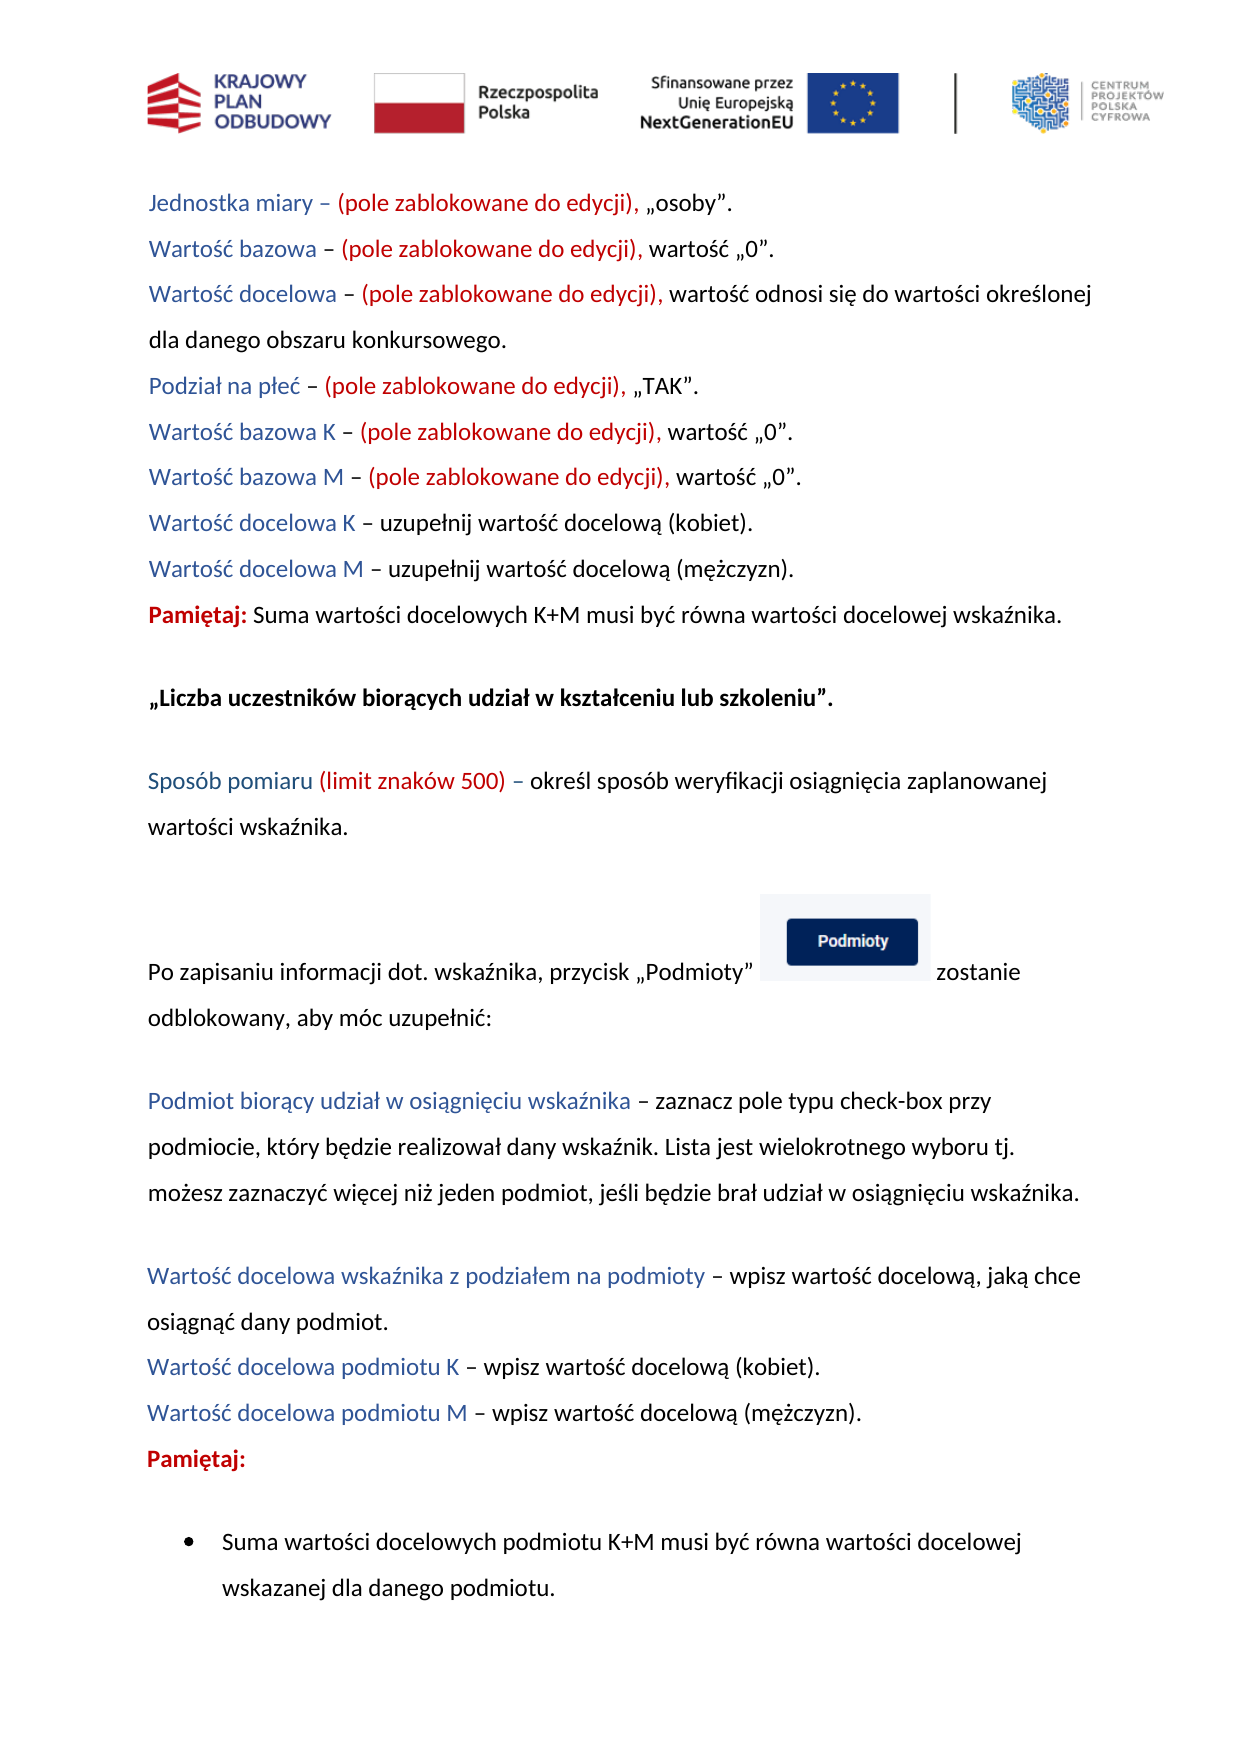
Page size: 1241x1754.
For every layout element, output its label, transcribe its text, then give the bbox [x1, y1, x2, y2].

text Wartość docelowa wskaźnika z podziałem na podmioty – wpisz wartość docelową, jaką chce osiągnąć dany podmiot. [147, 1260, 1096, 1336]
text Sposób pomiaru (limit znaków 500) – określ sposób weryfikacji osiągnięcia zaplanowanej wartości wskaźnika. [148, 765, 1096, 841]
text Wartość docelowa podmiotu K – wpisz wartość docelową (kobiet). [147, 1351, 1096, 1382]
text Wartość bazowa M – (pole zablokowane do edycji), wartość „0”. [148, 462, 1096, 492]
picture [147, 73, 1164, 134]
text Wartość docelowa K – uzupełnij wartość docelową (kobiet). [148, 507, 1096, 538]
text Wartość docelowa podmiotu M – wpisz wartość docelową (mężczyzn). [147, 1397, 1096, 1428]
text Wartość bazowa – (pole zablokowane do edycji), wartość „0”. [148, 233, 1096, 263]
text „Liczba uczestników biorących udział w kształceniu lub szkoleniu”. [148, 682, 1096, 712]
text Podmiot biorący udział w osiągnięciu wskaźnika – zaznacz pole typu check-box przy podmiocie, który będzie realizował dany wskaźnik. Lista jest wielokrotnego wyboru tj. możesz zaznaczyć więcej niż jeden podmiot, jeśli będzie brał udział w osiągnięciu wskaźnika. [148, 1085, 1096, 1207]
text Po zapisaniu informacji dot. wskaźnika, przycisk „Podmioty” zostanie odblokowany, aby móc uzupełnić: [148, 894, 1096, 1032]
text Pamiętaj: [147, 1443, 1096, 1473]
text Podział na płeć – (pole zablokowane do edycji), „TAK”. [148, 370, 1096, 401]
text Wartość docelowa M – uzupełnij wartość docelową (mężczyzn). [148, 553, 1096, 583]
text Wartość docelowa – (pole zablokowane do edycji), wartość odnosi się do wartości określonej dla danego obszaru konkursowego. [148, 279, 1096, 355]
list Suma wartości docelowych podmiotu K+M musi być równa wartości docelowej wskazanej dla danego podmiotu. [184, 1526, 1096, 1602]
picture [760, 894, 931, 981]
text Wartość bazowa K – (pole zablokowane do edycji), wartość „0”. [148, 416, 1096, 446]
text Pamiętaj: Suma wartości docelowych K+M musi być równa wartości docelowej wskaźnika. [148, 599, 1096, 629]
text Jednostka miary – (pole zablokowane do edycji), „osoby”. [148, 187, 1096, 218]
